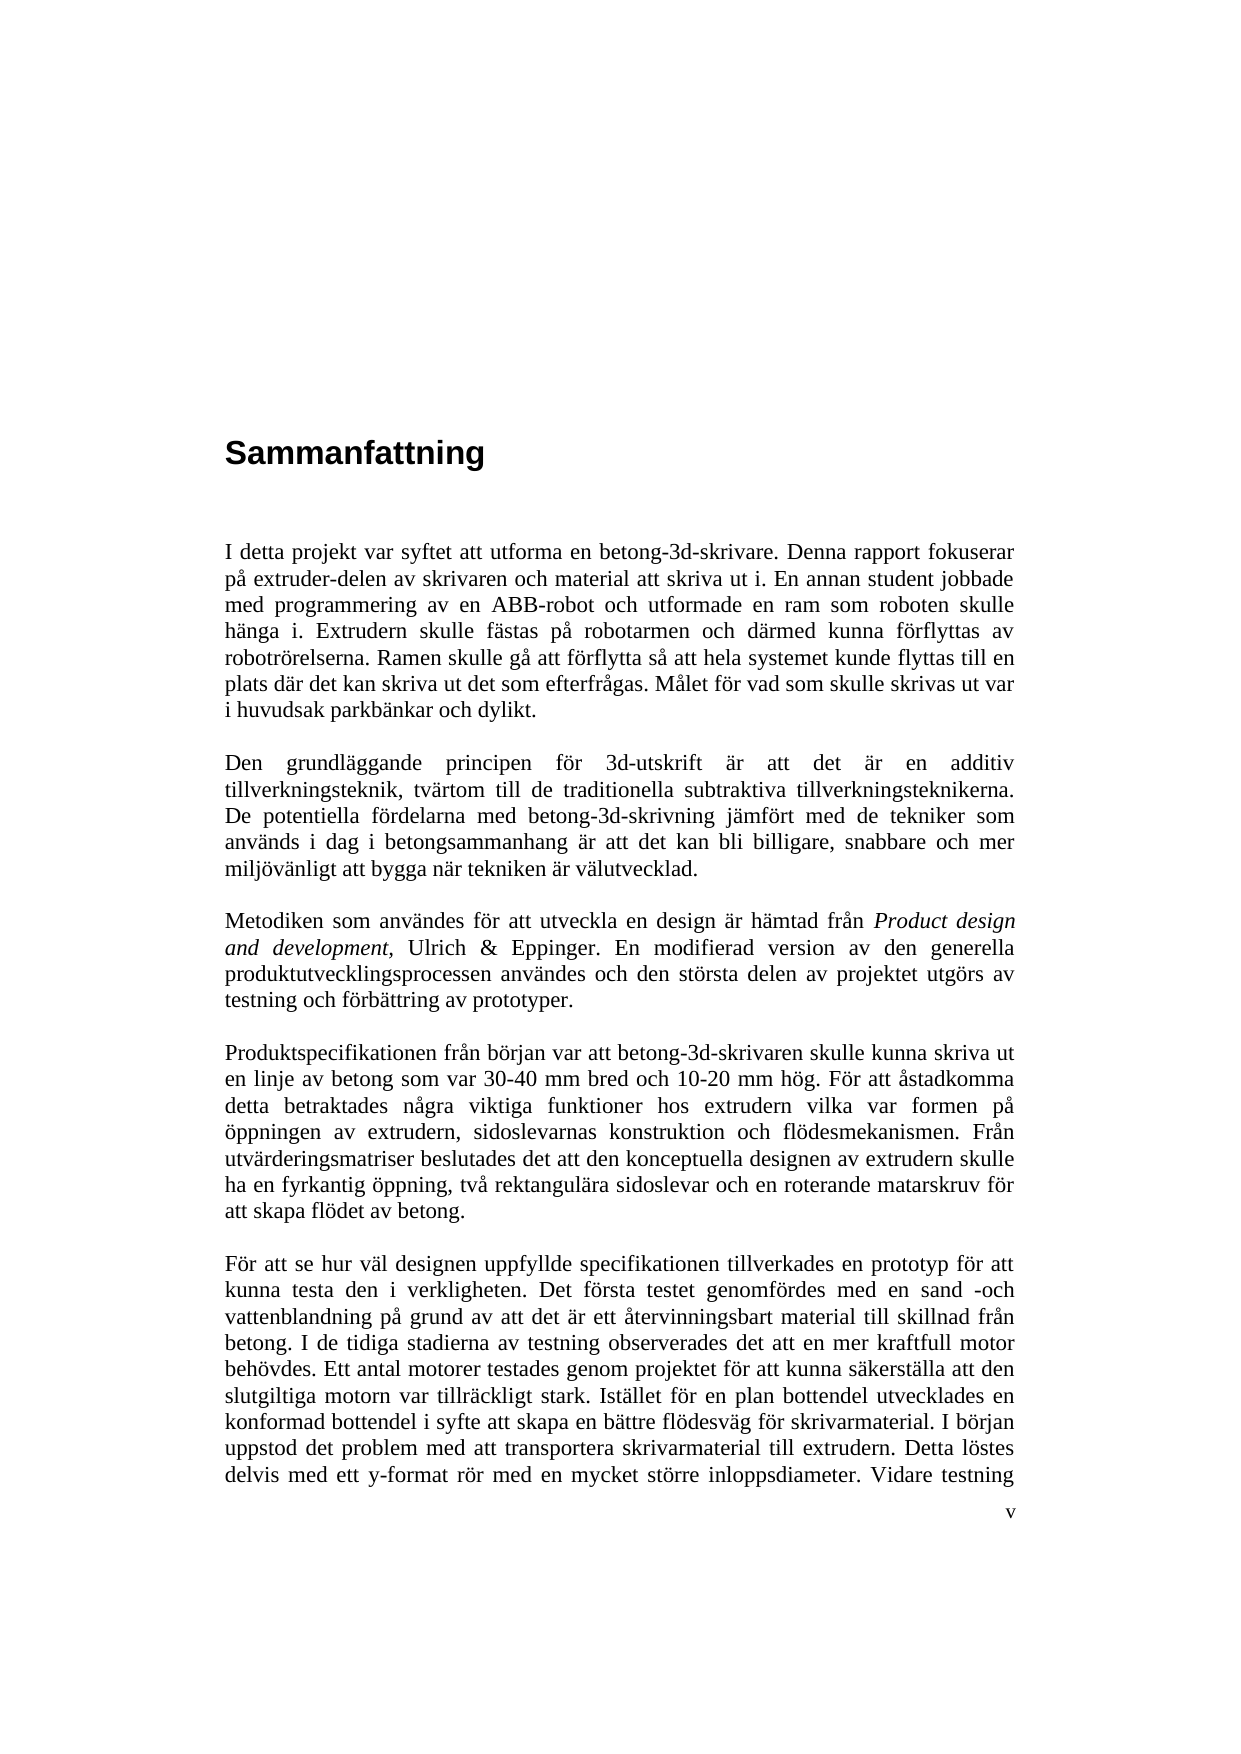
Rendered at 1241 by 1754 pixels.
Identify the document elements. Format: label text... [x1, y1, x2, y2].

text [224, 1250, 1016, 1487]
text Den grundläggande principen för 3d-utskrift är att det är en additiv tillverkningsteknik, tvärtom till de traditionella subtraktiva tillverkningsteknikerna. De potentiella fördelarna med betong-3d-skrivning jämfört med de tekniker som används i dag i betongsammanhang är att det kan bli billigare, snabbare och mer miljövänligt att bygga när tekniken är välutvecklad. [224, 749, 1016, 881]
text I detta projekt var syftet att utforma en betong-3d-skrivare. Denna rapport fokuserar på extruder-delen av skrivaren och material att skriva ut i. En annan student jobbade med programmering av en ABB-robot och utformade en ram som roboten skulle hänga i. Extrudern skulle fästas på robotarmen och därmed kunna förflyttas av robotrörelserna. Ramen skulle gå att förflytta så att hela systemet kunde flyttas till en plats där det kan skriva ut det som efterfrågas. Målet för vad som skulle skrivas ut var i huvudsak parkbänkar och dylikt. [224, 538, 1016, 723]
text Metodiken som användes för att utveckla en design är hämtad från Product design and development, Ulrich & Eppinger. En modifierad version av den generella produktutvecklingsprocessen användes och den största delen av projektet utgörs av testning och förbättring av prototyper. [224, 907, 1016, 1013]
title Sammanfattning [224, 433, 1016, 472]
text Produktspecifikationen från början var att betong-3d-skrivaren skulle kunna skriva ut en linje av betong som var 30-40 mm bred och 10-20 mm hög. För att åstadkomma detta betraktades några viktiga funktioner hos extrudern vilka var formen på öppningen av extrudern, sidoslevarnas konstruktion och flödesmekanismen. Från utvärderingsmatriser beslutades det att den konceptuella designen av extrudern skulle ha en fyrkantig öppning, två rektangulära sidoslevar och en roterande matarskruv för att skapa flödet av betong. [224, 1039, 1016, 1224]
